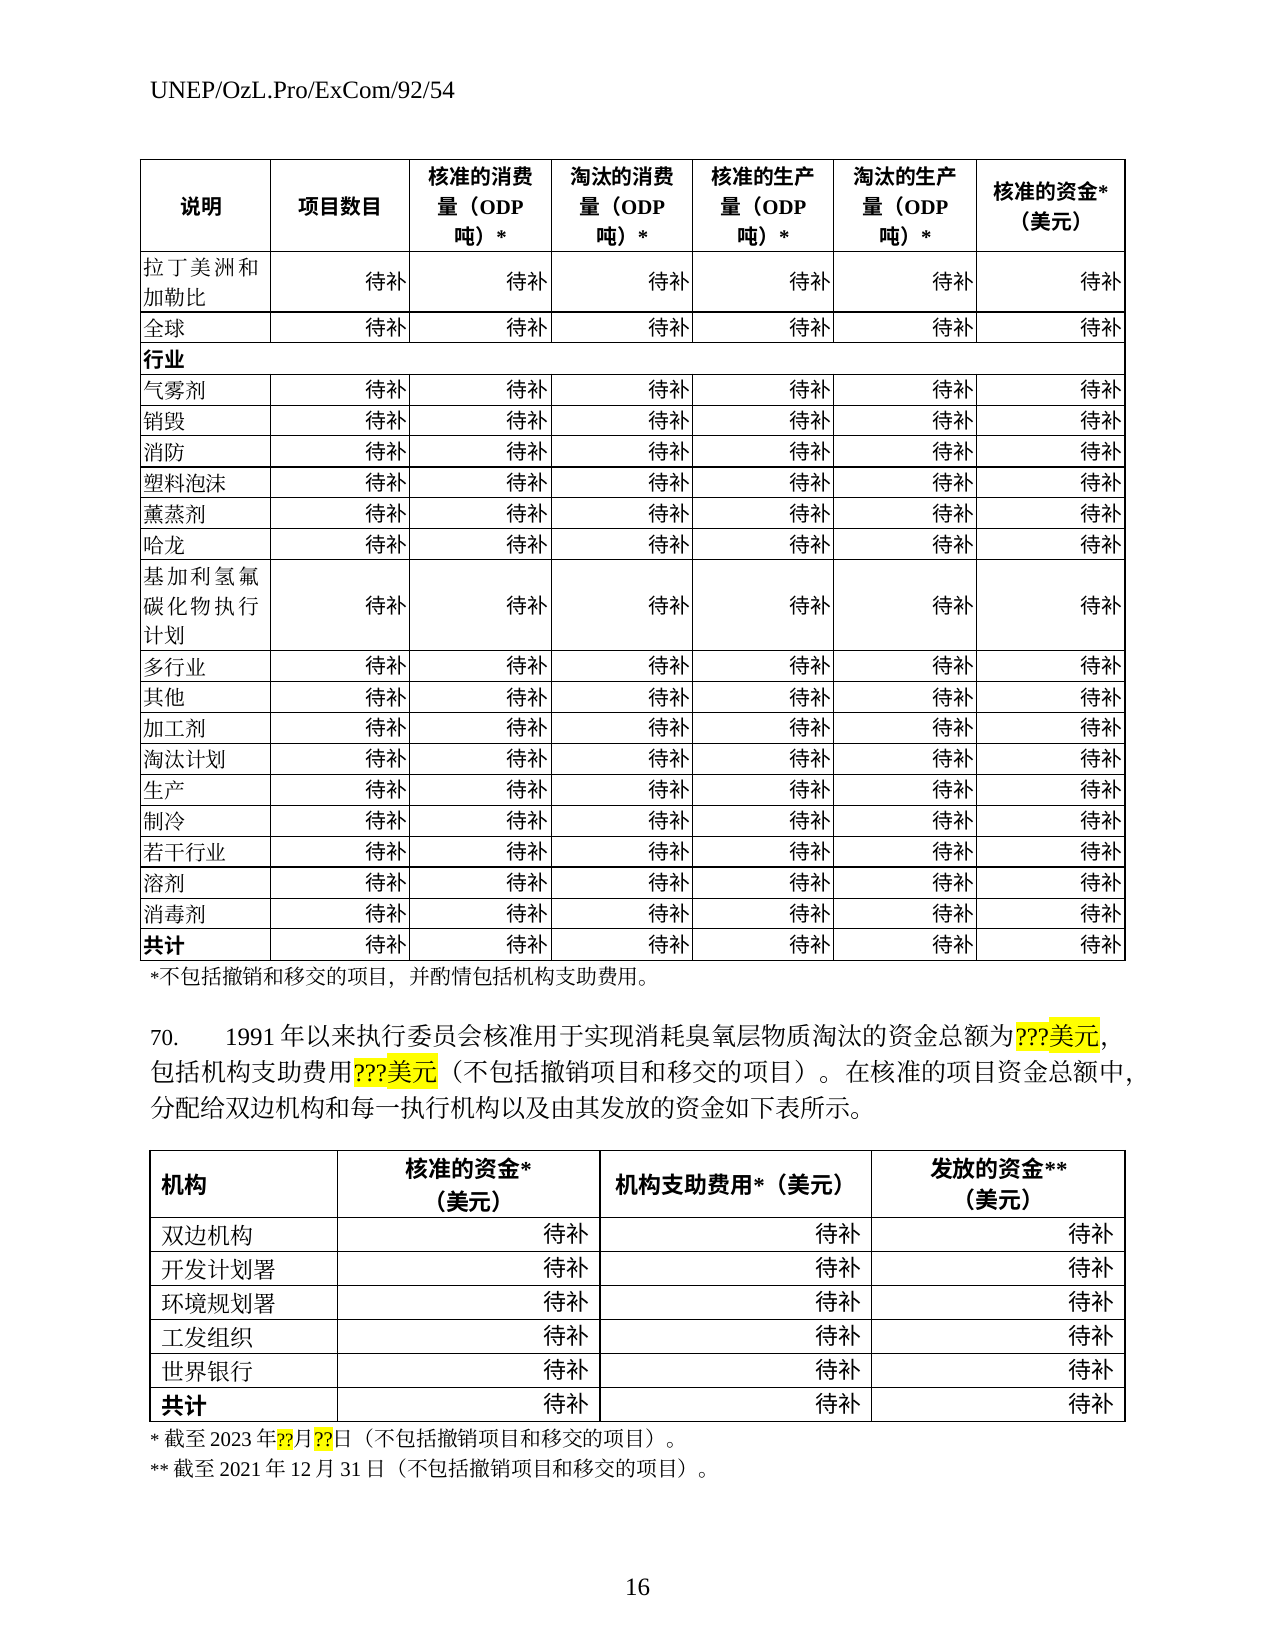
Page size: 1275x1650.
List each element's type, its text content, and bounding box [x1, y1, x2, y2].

table_cell 待补 [271, 682, 409, 712]
table_cell 开发计划署 [151, 1252, 337, 1285]
table_cell 待补 [977, 806, 1124, 836]
table_cell 待补 [410, 375, 551, 404]
table_header 核准的资金* （美元） [977, 160, 1124, 251]
table_cell 待补 [271, 713, 409, 743]
table_header 机构 [151, 1151, 337, 1217]
table_cell 若干行业 [141, 837, 270, 866]
table_cell 待补 [552, 682, 692, 712]
table_cell 消防 [141, 436, 270, 466]
table_cell 待补 [271, 498, 409, 528]
table_cell 待补 [872, 1320, 1124, 1353]
table_header 核准的资金* （美元） [338, 1151, 599, 1217]
table_cell 待补 [834, 651, 976, 681]
table_cell 待补 [552, 744, 692, 774]
table_cell 待补 [834, 468, 976, 497]
table_cell 待补 [410, 682, 551, 712]
table_cell 待补 [977, 713, 1124, 743]
table_cell 待补 [410, 498, 551, 528]
table_cell 待补 [977, 560, 1124, 650]
table_header 核准的生产量（ODP吨）* [693, 160, 833, 251]
table_cell 待补 [410, 806, 551, 836]
table_cell 待补 [834, 868, 976, 897]
table_cell 待补 [693, 929, 833, 959]
text * 截至2023年??月??日（不包括撤销项目和移交的项目）。 [150, 1422, 1125, 1452]
table_cell 待补 [693, 313, 833, 342]
table_cell 待补 [872, 1286, 1124, 1319]
table_cell 待补 [834, 436, 976, 466]
table_cell 待补 [410, 252, 551, 311]
table_cell 待补 [977, 929, 1124, 959]
table_cell 拉丁美洲和加勒比 [141, 252, 270, 311]
table_cell 待补 [338, 1286, 599, 1319]
table_cell 销毁 [141, 406, 270, 435]
table_header 淘汰的消费量（ODP吨）* [552, 160, 692, 251]
table_cell 待补 [872, 1388, 1124, 1421]
table_cell 待补 [552, 929, 692, 959]
table_cell 待补 [693, 837, 833, 866]
table_cell 待补 [693, 868, 833, 897]
table_cell 待补 [552, 775, 692, 804]
table_cell 待补 [977, 529, 1124, 559]
table_cell 待补 [834, 899, 976, 928]
table_cell 待补 [977, 498, 1124, 528]
table_cell 待补 [552, 498, 692, 528]
text *不包括撤销和移交的项目，并酌情包括机构支助费用。 [150, 961, 1125, 991]
table_cell 待补 [834, 560, 976, 650]
table_cell 待补 [977, 468, 1124, 497]
table_cell 待补 [834, 529, 976, 559]
table_cell 基加利氢氟碳化物执行计划 [141, 560, 270, 650]
table_cell 气雾剂 [141, 375, 270, 404]
table_cell 待补 [410, 560, 551, 650]
table_cell 待补 [977, 313, 1124, 342]
table_cell 待补 [552, 468, 692, 497]
table_cell 待补 [271, 775, 409, 804]
table_cell 制冷 [141, 806, 270, 836]
table_cell 待补 [271, 436, 409, 466]
table_cell 加工剂 [141, 713, 270, 743]
table_cell 全球 [141, 313, 270, 342]
table_cell 薰蒸剂 [141, 498, 270, 528]
table_cell 待补 [552, 837, 692, 866]
table_cell 待补 [834, 744, 976, 774]
table_cell 待补 [693, 252, 833, 311]
table_cell 待补 [338, 1252, 599, 1285]
table_cell 待补 [271, 252, 409, 311]
table_cell 待补 [410, 868, 551, 897]
table_cell 待补 [693, 529, 833, 559]
table_cell 环境规划署 [151, 1286, 337, 1319]
table_header 核准的消费量（ODP吨）* [410, 160, 551, 251]
table_cell 待补 [693, 713, 833, 743]
table_header 发放的资金** （美元） [872, 1151, 1124, 1217]
table_cell 待补 [834, 837, 976, 866]
table_cell 待补 [693, 899, 833, 928]
table_cell 待补 [271, 468, 409, 497]
table_cell 待补 [693, 651, 833, 681]
table_cell 消毒剂 [141, 899, 270, 928]
table_cell 生产 [141, 775, 270, 804]
table_cell 待补 [552, 651, 692, 681]
table_cell 待补 [834, 406, 976, 435]
table_cell 待补 [601, 1286, 871, 1319]
table_cell 待补 [410, 929, 551, 959]
table_cell 待补 [338, 1218, 599, 1251]
table_cell 待补 [410, 713, 551, 743]
table_cell 待补 [552, 899, 692, 928]
table_cell 双边机构 [151, 1218, 337, 1251]
table_cell 待补 [693, 682, 833, 712]
table_cell 待补 [834, 775, 976, 804]
table_cell 待补 [601, 1252, 871, 1285]
table_cell 待补 [693, 468, 833, 497]
table_cell 待补 [977, 837, 1124, 866]
table_cell 待补 [872, 1252, 1124, 1285]
table_header 淘汰的生产量（ODP吨）* [834, 160, 976, 251]
table_cell 待补 [271, 406, 409, 435]
table_cell 待补 [977, 682, 1124, 712]
table_cell 待补 [271, 744, 409, 774]
table_cell 待补 [552, 560, 692, 650]
table_cell 待补 [834, 498, 976, 528]
table_cell 待补 [872, 1354, 1124, 1387]
table_cell 待补 [601, 1354, 871, 1387]
table_header 项目数目 [271, 160, 409, 251]
table_cell 待补 [834, 806, 976, 836]
table_cell 工发组织 [151, 1320, 337, 1353]
table_cell 塑料泡沫 [141, 468, 270, 497]
table_cell 待补 [271, 899, 409, 928]
table_cell 待补 [977, 899, 1124, 928]
table_cell 待补 [552, 529, 692, 559]
table_cell 待补 [693, 560, 833, 650]
table_cell 世界银行 [151, 1354, 337, 1387]
table_cell 待补 [601, 1218, 871, 1251]
subtitle 1991年以来执行委员会核准用于实现消耗臭氧层物质淘汰的资金总额为???美元，包括机构支助费用???美元（不包括撤销项目和移交的项目）。在核准的项目资金总额中，分配给双边机构和每一执行机构以及由其发放的资金如下表所示。 [150, 1017, 1125, 1125]
table_cell 待补 [834, 313, 976, 342]
table_cell 其他 [141, 682, 270, 712]
table_cell 待补 [410, 744, 551, 774]
table_cell 哈龙 [141, 529, 270, 559]
table_cell 待补 [410, 651, 551, 681]
table_cell 待补 [552, 375, 692, 404]
table_cell 待补 [338, 1388, 599, 1421]
table_cell 待补 [271, 837, 409, 866]
table_cell 待补 [271, 806, 409, 836]
table_cell 待补 [693, 406, 833, 435]
table_cell 待补 [977, 775, 1124, 804]
table_cell 待补 [977, 406, 1124, 435]
table_cell 待补 [834, 682, 976, 712]
table_cell 待补 [552, 313, 692, 342]
table_cell 待补 [977, 375, 1124, 404]
table_cell 待补 [410, 775, 551, 804]
table_cell 待补 [410, 406, 551, 435]
table_cell 待补 [693, 498, 833, 528]
table_cell 待补 [977, 651, 1124, 681]
table_cell 待补 [271, 651, 409, 681]
table_cell 待补 [271, 529, 409, 559]
table_cell 待补 [834, 713, 976, 743]
table_cell 溶剂 [141, 868, 270, 897]
table_cell 待补 [693, 775, 833, 804]
table_cell 行业 [141, 343, 1124, 373]
table_cell 待补 [552, 252, 692, 311]
table_cell 待补 [693, 806, 833, 836]
table_cell 待补 [410, 436, 551, 466]
table_cell 待补 [271, 375, 409, 404]
table_cell 待补 [552, 713, 692, 743]
table_cell 待补 [338, 1320, 599, 1353]
table_cell 共计 [141, 929, 270, 959]
table_cell 多行业 [141, 651, 270, 681]
table_cell 待补 [977, 868, 1124, 897]
table_cell 待补 [693, 744, 833, 774]
table_cell 待补 [977, 744, 1124, 774]
table_cell 待补 [552, 436, 692, 466]
text ** 截至2021年12月31日（不包括撤销项目和移交的项目）。 [150, 1452, 1125, 1482]
table_cell 待补 [552, 806, 692, 836]
table_cell 待补 [834, 929, 976, 959]
table_cell 待补 [872, 1218, 1124, 1251]
table_cell 待补 [410, 313, 551, 342]
table_cell 待补 [552, 406, 692, 435]
table_cell 待补 [552, 868, 692, 897]
table_cell 待补 [977, 252, 1124, 311]
table_cell 待补 [977, 436, 1124, 466]
table_cell 待补 [271, 313, 409, 342]
table_cell 待补 [834, 375, 976, 404]
table_cell 共计 [151, 1388, 337, 1421]
table_cell 待补 [271, 560, 409, 650]
table_cell 淘汰计划 [141, 744, 270, 774]
table_cell 待补 [338, 1354, 599, 1387]
table_cell 待补 [601, 1388, 871, 1421]
table_cell 待补 [693, 436, 833, 466]
table_header 机构支助费用*（美元） [601, 1151, 871, 1217]
table_cell 待补 [693, 375, 833, 404]
table_cell 待补 [410, 468, 551, 497]
table_cell 待补 [410, 899, 551, 928]
table_cell 待补 [601, 1320, 871, 1353]
table_cell 待补 [410, 837, 551, 866]
table_cell 待补 [271, 929, 409, 959]
table_cell 待补 [271, 868, 409, 897]
table_header 说明 [141, 160, 270, 251]
table_cell 待补 [834, 252, 976, 311]
table_cell 待补 [410, 529, 551, 559]
